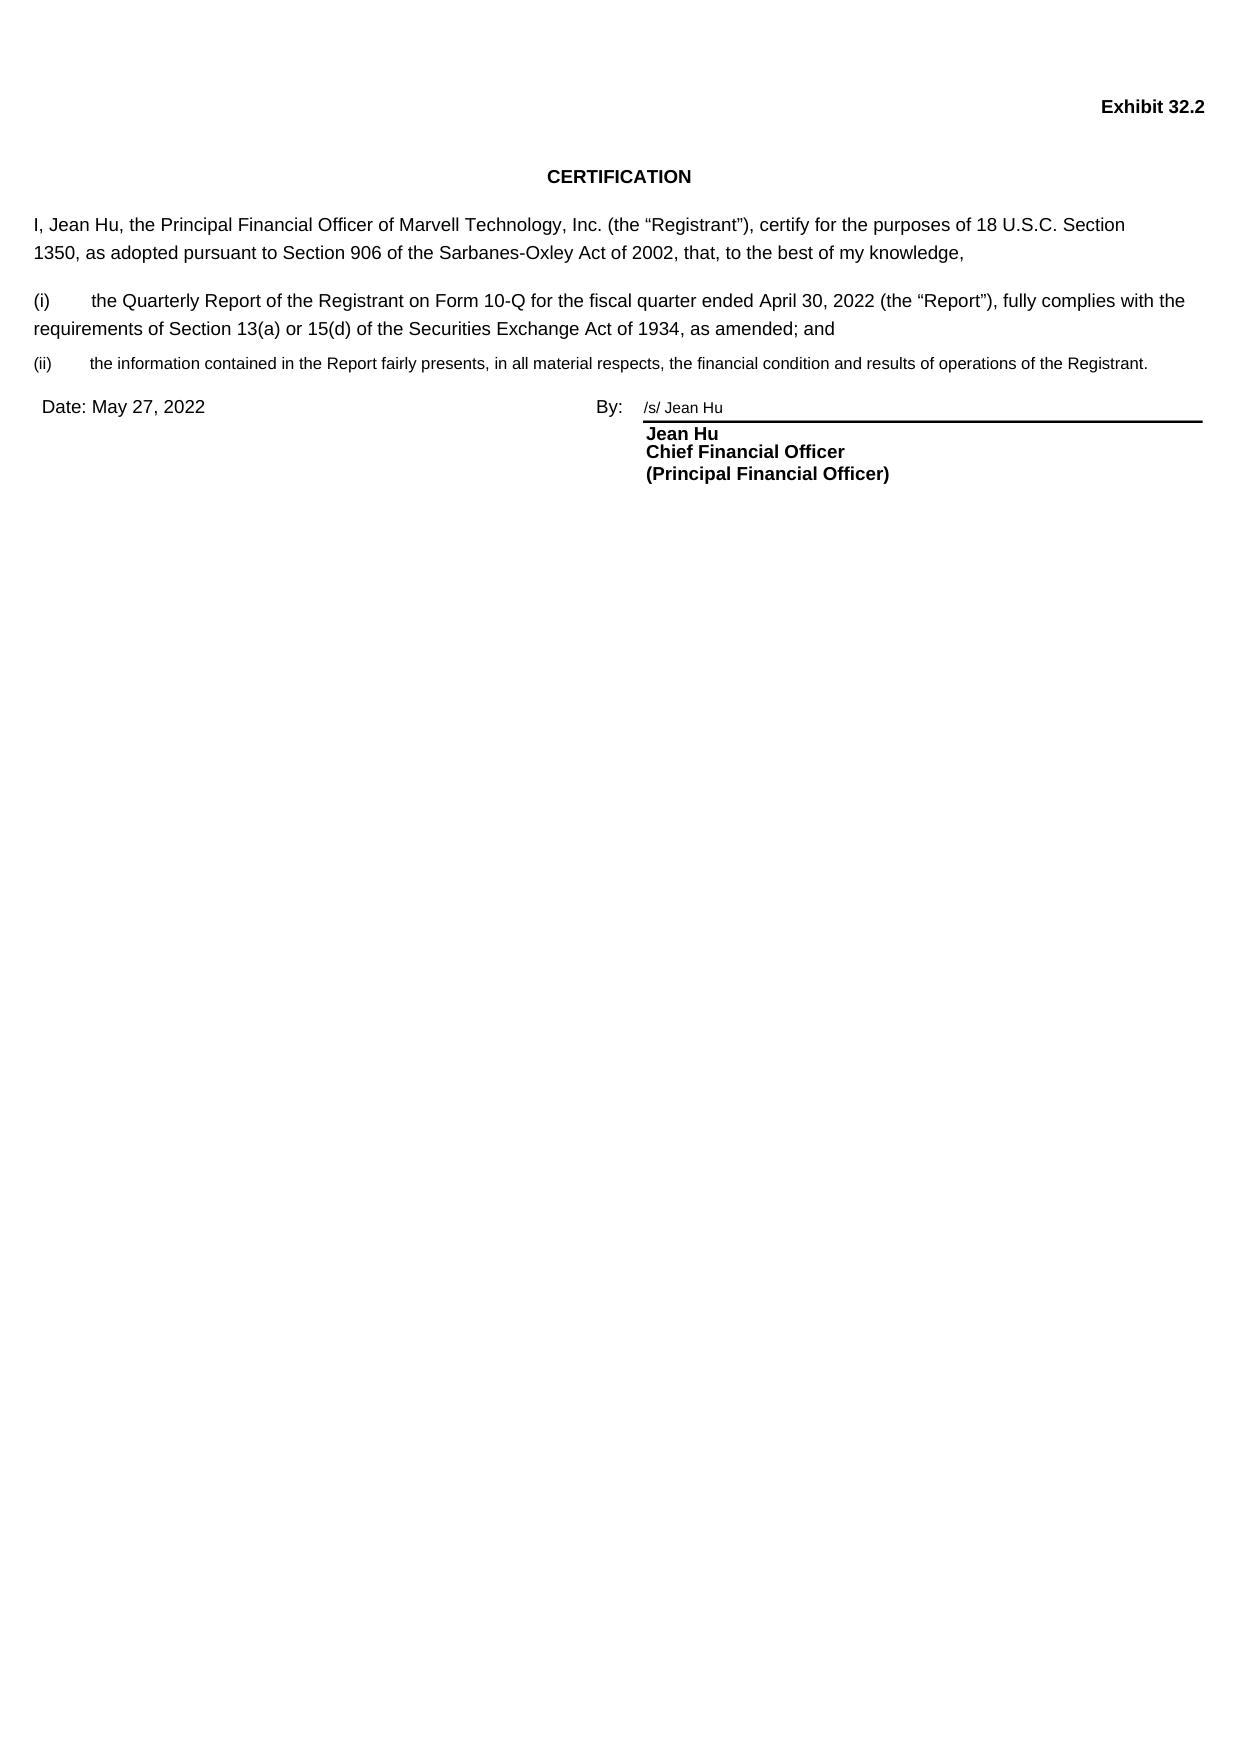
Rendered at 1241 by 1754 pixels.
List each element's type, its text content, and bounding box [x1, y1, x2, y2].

text Jean Hu [646, 423, 1205, 444]
text Chief Financial Officer [646, 444, 1205, 462]
text Exhibit 32.2 [33, 96, 1205, 117]
text I, Jean Hu, the Principal Financial Officer of Marvell Technology, Inc. (the “Registrant”), certify for the purposes of 18 U.S.C. Section 1350, as adopted pursuant to Section 906 of the Sarbanes-Oxley Act of 2002, that, to the best of my knowledge, [33, 214, 1176, 263]
list the information contained in the Report fairly presents, in all material respects, the financial condition and results of operations of the Registrant. [33, 354, 1205, 373]
list the Quarterly Report of the Registrant on Form 10-Q for the fiscal quarter ended April 30, 2022 (the “Report”), fully complies with the requirements of Section 13(a) or 15(d) of the Securities Exchange Act of 1934, as amended; and [33, 290, 1205, 339]
text Date: May 27, 2022 By: /s/ Jean Hu [42, 396, 1205, 418]
text (Principal Financial Officer) [646, 462, 1205, 484]
text CERTIFICATION [33, 166, 1205, 187]
